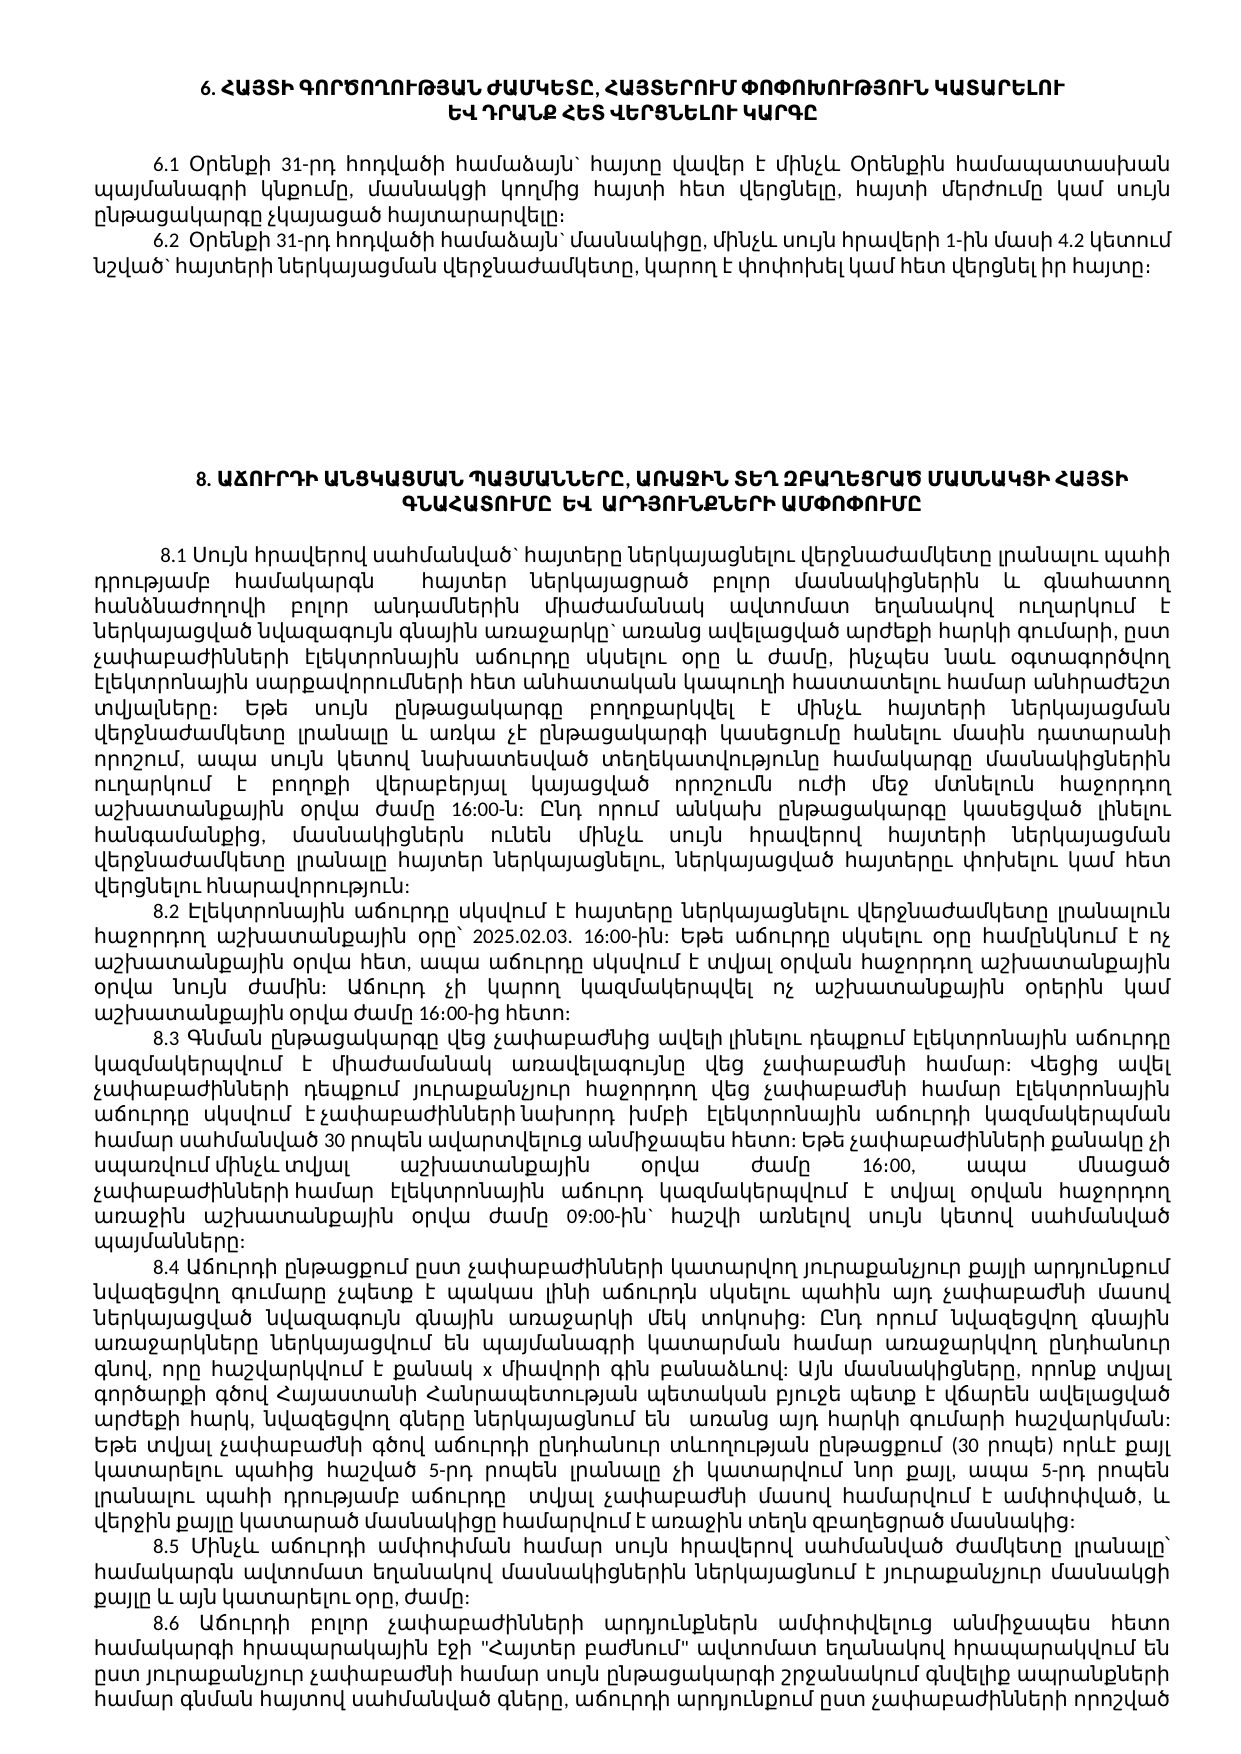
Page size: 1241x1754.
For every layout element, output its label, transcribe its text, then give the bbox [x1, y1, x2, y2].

text 6. ՀԱՅՏԻ ԳՈՐԾՈՂՈՒԹՅԱՆ ԺԱՄԿԵՏԸ, ՀԱՅՏԵՐՈՒՄ ՓՈՓՈԽՈՒԹՅՈՒՆ ԿԱՏԱՐԵԼՈՒ [94, 75, 1171, 100]
text 8.3 Գնման ընթացակարգը վեց չափաբաժնից ավելի լինելու դեպքում էլեկտրոնային աճուրդը կազմակերպվում է միաժամանակ առավելագույնը վեց չափաբաժնի համար: Վեցից ավել չափաբաժինների դեպքում յուրաքանչյուր հաջորդող վեց չափաբաժնի համար էլեկտրոնային աճուրդը սկսվում է չափաբաժինների նախորդ խմբի էլեկտրոնային աճուրդի կազմակերպման համար սահմանված 30 րոպեն ավարտվելուց անմիջապես հետո: Եթե չափաբաժինների քանակը չի սպառվում մինչև տվյալ աշխատանքային օրվա ժամը 16։00, ապա մնացած չափաբաժինների համար էլեկտրոնային աճուրդ կազմակերպվում է տվյալ օրվան հաջորդող առաջին աշխատանքային օրվա ժամը 09:00-ին` հաշվի առնելով սույն կետով սահմանված պայմանները: [94, 1025, 1171, 1254]
text 6.1 Օրենքի 31-րդ հոդվածի համաձայն` հայտը վավեր է մինչև Օրենքին համապատասխան պայմանագրի կնքումը, մասնակցի կողմից հայտի հետ վերցնելը, հայտի մերժումը կամ սույն ընթացակարգը չկայացած հայտարարվելը։ [94, 151, 1171, 227]
text ԵՎ ԴՐԱՆՔ ՀԵՏ ՎԵՐՑՆԵԼՈՒ ԿԱՐԳԸ [94, 100, 1171, 126]
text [94, 1610, 1171, 1712]
text 8. ԱՃՈՒՐԴԻ ԱՆՑԿԱՑՄԱՆ ՊԱՅՄԱՆՆԵՐԸ, ԱՌԱՋԻՆ ՏԵՂ ԶԲԱՂԵՑՐԱԾ ՄԱՍՆԱԿՑԻ ՀԱՅՏԻ [94, 466, 1171, 492]
text 8.4 Աճուրդի ընթացքում ըստ չափաբաժինների կատարվող յուրաքանչյուր քայլի արդյունքում նվազեցվող գումարը չպետք է պակաս լինի աճուրդն սկսելու պահին այդ չափաբաժնի մասով ներկայացված նվազագույն գնային առաջարկի մեկ տոկոսից: Ընդ որում նվազեցվող գնային առաջարկները ներկայացվում են պայմանագրի կատարման համար առաջարկվող ընդհանուր գնով, որը հաշվարկվում է քանակ x միավորի գին բանաձևով: Այն մասնակիցները, որոնք տվյալ գործարքի գծով Հայաստանի Հանրապետության պետական բյուջե պետք է վճարեն ավելացված արժեքի հարկ, նվազեցվող գները ներկայացնում են առանց այդ հարկի գումարի հաշվարկման: Եթե տվյալ չափաբաժնի գծով աճուրդի ընդհանուր տևողության ընթացքում (30 րոպե) որևէ քայլ կատարելու պահից հաշված 5-րդ րոպեն լրանալը չի կատարվում նոր քայլ, ապա 5-րդ րոպեն լրանալու պահի դրությամբ աճուրդը տվյալ չափաբաժնի մասով համարվում է ամփոփված, և վերջին քայլը կատարած մասնակիցը համարվում է առաջին տեղն զբաղեցրած մասնակից: [94, 1254, 1171, 1534]
text 8.2 Էլեկտրոնային աճուրդը սկսվում է հայտերը ներկայացնելու վերջնաժամկետը լրանալուն հաջորդող աշխատանքային օրը՝ 2025.02.03. 16:00 -ին: Եթե աճուրդը սկսելու օրը համընկնում է ոչ աշխատանքային օրվա հետ, ապա աճուրդը սկսվում է տվյալ օրվան հաջորդող աշխատանքային օրվա նույն ժամին: Աճուրդ չի կարող կազմակերպվել ոչ աշխատանքային օրերին կամ աշխատանքային օրվա ժամը 16։00-ից հետո: [94, 898, 1171, 1025]
text ԳՆԱՀԱՏՈՒՄԸ ԵՎ ԱՐԴՅՈՒՆՔՆԵՐԻ ԱՄՓՈՓՈՒՄԸ [94, 492, 1171, 517]
text 8.5 Մինչև աճուրդի ամփոփման համար սույն հրավերով սահմանված ժամկետը լրանալը՝ համակարգն ավտոմատ եղանակով մասնակիցներին ներկայացնում է յուրաքանչյուր մասնակցի քայլը և այն կատարելու օրը, ժամը: [94, 1534, 1171, 1610]
text 6.2 Օրենքի 31-րդ հոդվածի համաձայն` մասնակիցը, մինչև սույն հրավերի 1-ին մասի 4.2 կետում նշված` հայտերի ներկայացման վերջնաժամկետը, կարող է փոփոխել կամ հետ վերցնել իր հայտը։ [94, 227, 1171, 278]
text 8.1 Սույն հրավերով սահմանված` հայտերը ներկայացնելու վերջնաժամկետը լրանալու պահի դրությամբ համակարգն հայտեր ներկայացրած բոլոր մասնակիցներին և գնահատող հանձնաժողովի բոլոր անդամներին միաժամանակ ավտոմատ եղանակով ուղարկում է ներկայացված նվազագույն գնային առաջարկը` առանց ավելացված արժեքի հարկի գումարի, ըստ չափաբաժինների էլեկտրոնային աճուրդը սկսելու օրը և ժամը, ինչպես նաև օգտագործվող էլեկտրոնային սարքավորումների հետ անհատական կապուղի հաստատելու համար անհրաժեշտ տվյալները։ Եթե սույն ընթացակարգը բողոքարկվել է մինչև հայտերի ներկայացման վերջնաժամկետը լրանալը և առկա չէ ընթացակարգի կասեցումը հանելու մասին դատարանի որոշում, ապա սույն կետով նախատեսված տեղեկատվությունը համակարգը մասնակիցներին ուղարկում է բողոքի վերաբերյալ կայացված որոշումն ուժի մեջ մտնելուն հաջորդող աշխատանքային օրվա ժամը 16:00-ն: Ընդ որում անկախ ընթացակարգը կասեցված լինելու հանգամանքից, մասնակիցներն ունեն մինչև սույն հրավերով հայտերի ներկայացման վերջնաժամկետը լրանալը հայտեր ներկայացնելու, ներկայացված հայտերըւ փոխելու կամ հետ վերցնելու հնարավորություն: [94, 542, 1171, 898]
